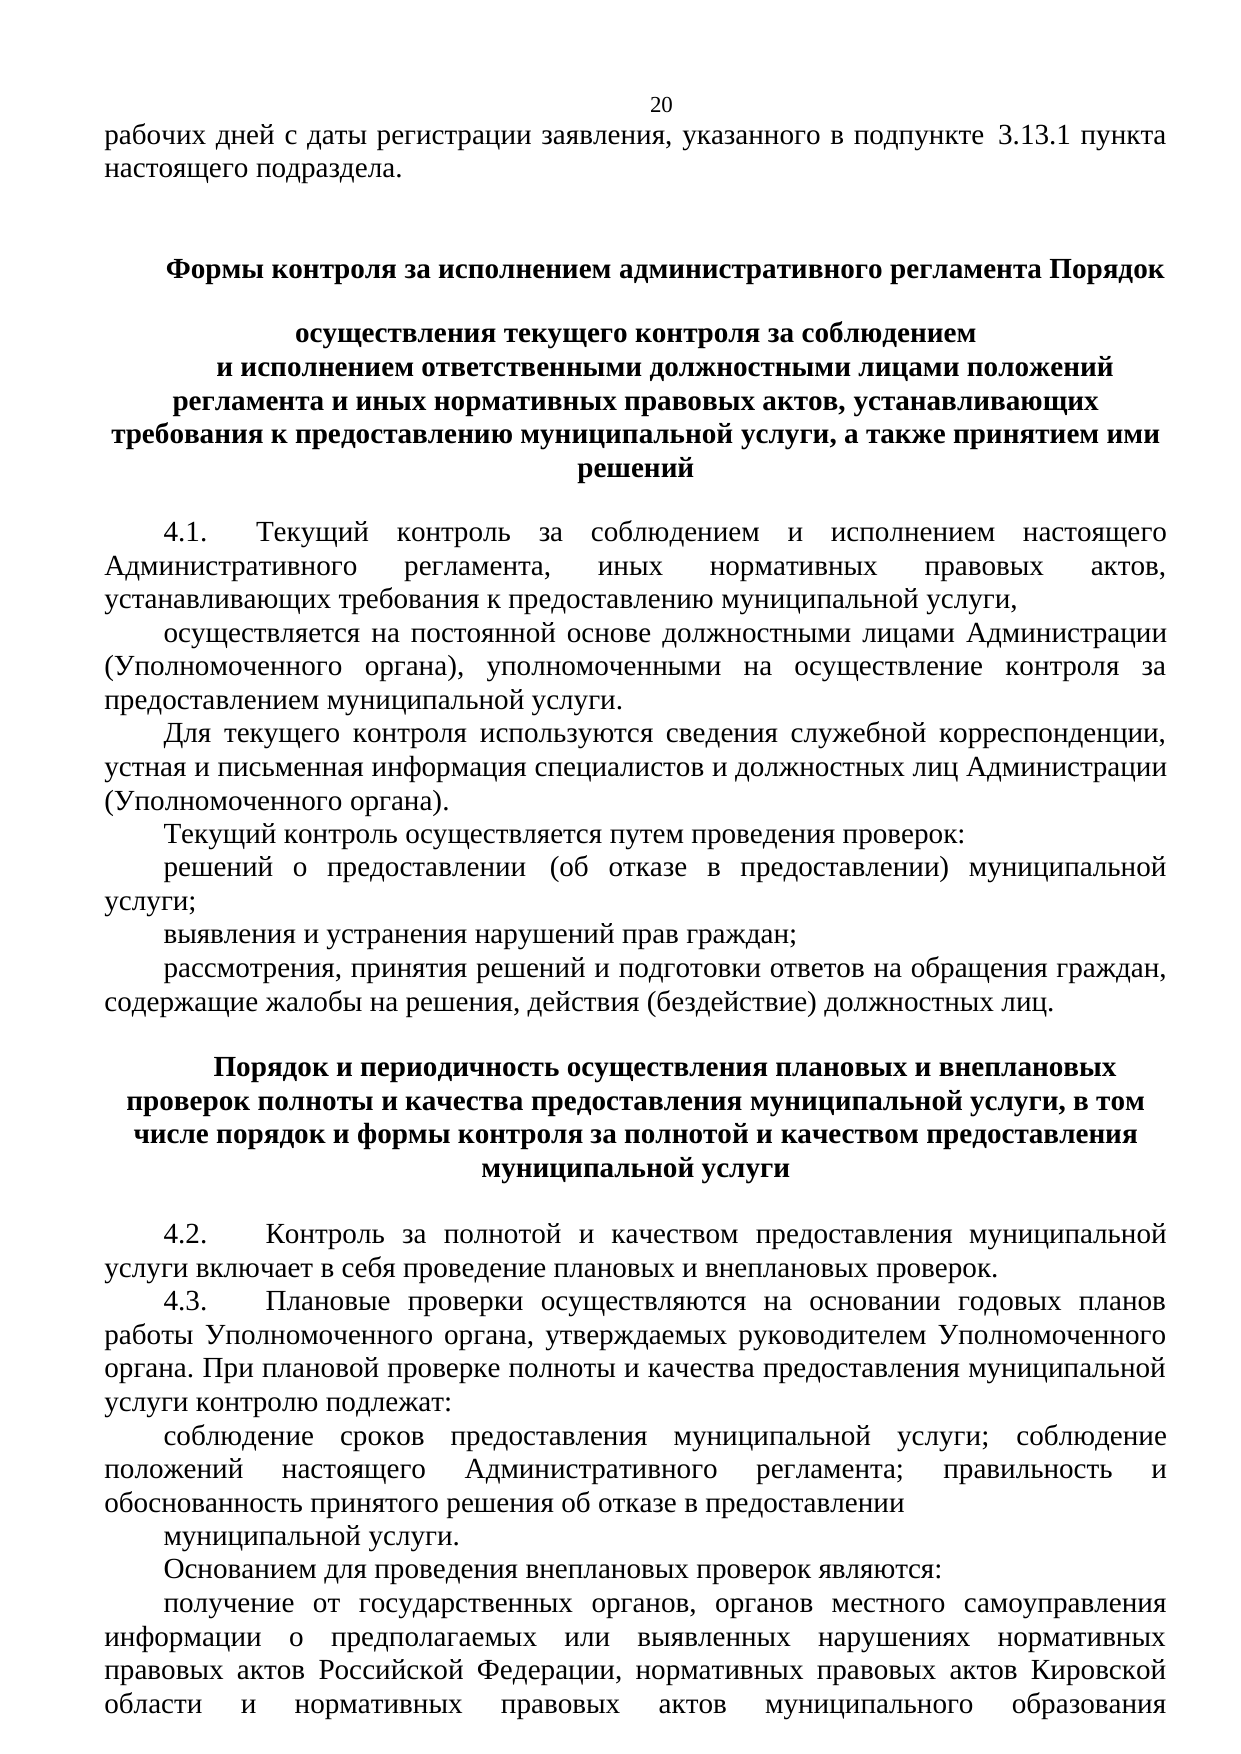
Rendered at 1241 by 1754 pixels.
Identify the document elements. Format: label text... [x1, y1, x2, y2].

text Для текущего контроля используются сведения служебной корреспонденции, устная и письменная информация специалистов и должностных лиц Администрации (Уполномоченного органа). [104, 716, 1167, 816]
list Текущий контроль за соблюдением и исполнением настоящего Административного регламента, иных нормативных правовых актов, устанавливающих требования к предоставлению муниципальной услуги, [104, 514, 1167, 615]
text решений о предоставлении (об отказе в предоставлении) муниципальной услуги; [104, 850, 1167, 917]
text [104, 1585, 1167, 1719]
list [104, 117, 1167, 184]
text Основанием для проведения внеплановых проверок являются: [104, 1552, 1167, 1585]
text рассмотрения, принятия решений и подготовки ответов на обращения граждан, содержащие жалобы на решения, действия (бездействие) должностных лиц. [104, 950, 1167, 1017]
text выявления и устранения нарушений прав граждан; [104, 917, 1167, 950]
subtitle Порядок и периодичность осуществления плановых и внеплановых проверок полноты и качества предоставления муниципальной услуги, в том числе порядок и формы контроля за полнотой и качеством предоставления муниципальной услуги [104, 1049, 1167, 1184]
text Текущий контроль осуществляется путем проведения проверок: [104, 816, 1167, 850]
text муниципальной услуги. [104, 1518, 1167, 1552]
text соблюдение сроков предоставления муниципальной услуги; соблюдение положений настоящего Административного регламента; правильность и обоснованность принятого решения об отказе в предоставлении [104, 1418, 1167, 1518]
text осуществляется на постоянной основе должностными лицами Администрации (Уполномоченного органа), уполномоченными на осуществление контроля за предоставлением муниципальной услуги. [104, 615, 1167, 716]
list Контроль за полнотой и качеством предоставления муниципальной услуги включает в себя проведение плановых и внеплановых проверок. [104, 1216, 1167, 1283]
subtitle Формы контроля за исполнением административного регламента Порядок осуществления текущего контроля за соблюдением [104, 220, 1167, 349]
text и исполнением ответственными должностными лицами положений регламента и иных нормативных правовых актов, устанавливающих требования к предоставлению муниципальной услуги, а также принятием ими решений [104, 349, 1167, 483]
list Плановые проверки осуществляются на основании годовых планов работы Уполномоченного органа, утверждаемых руководителем Уполномоченного органа. При плановой проверке полноты и качества предоставления муниципальной услуги контролю подлежат: [104, 1283, 1167, 1418]
